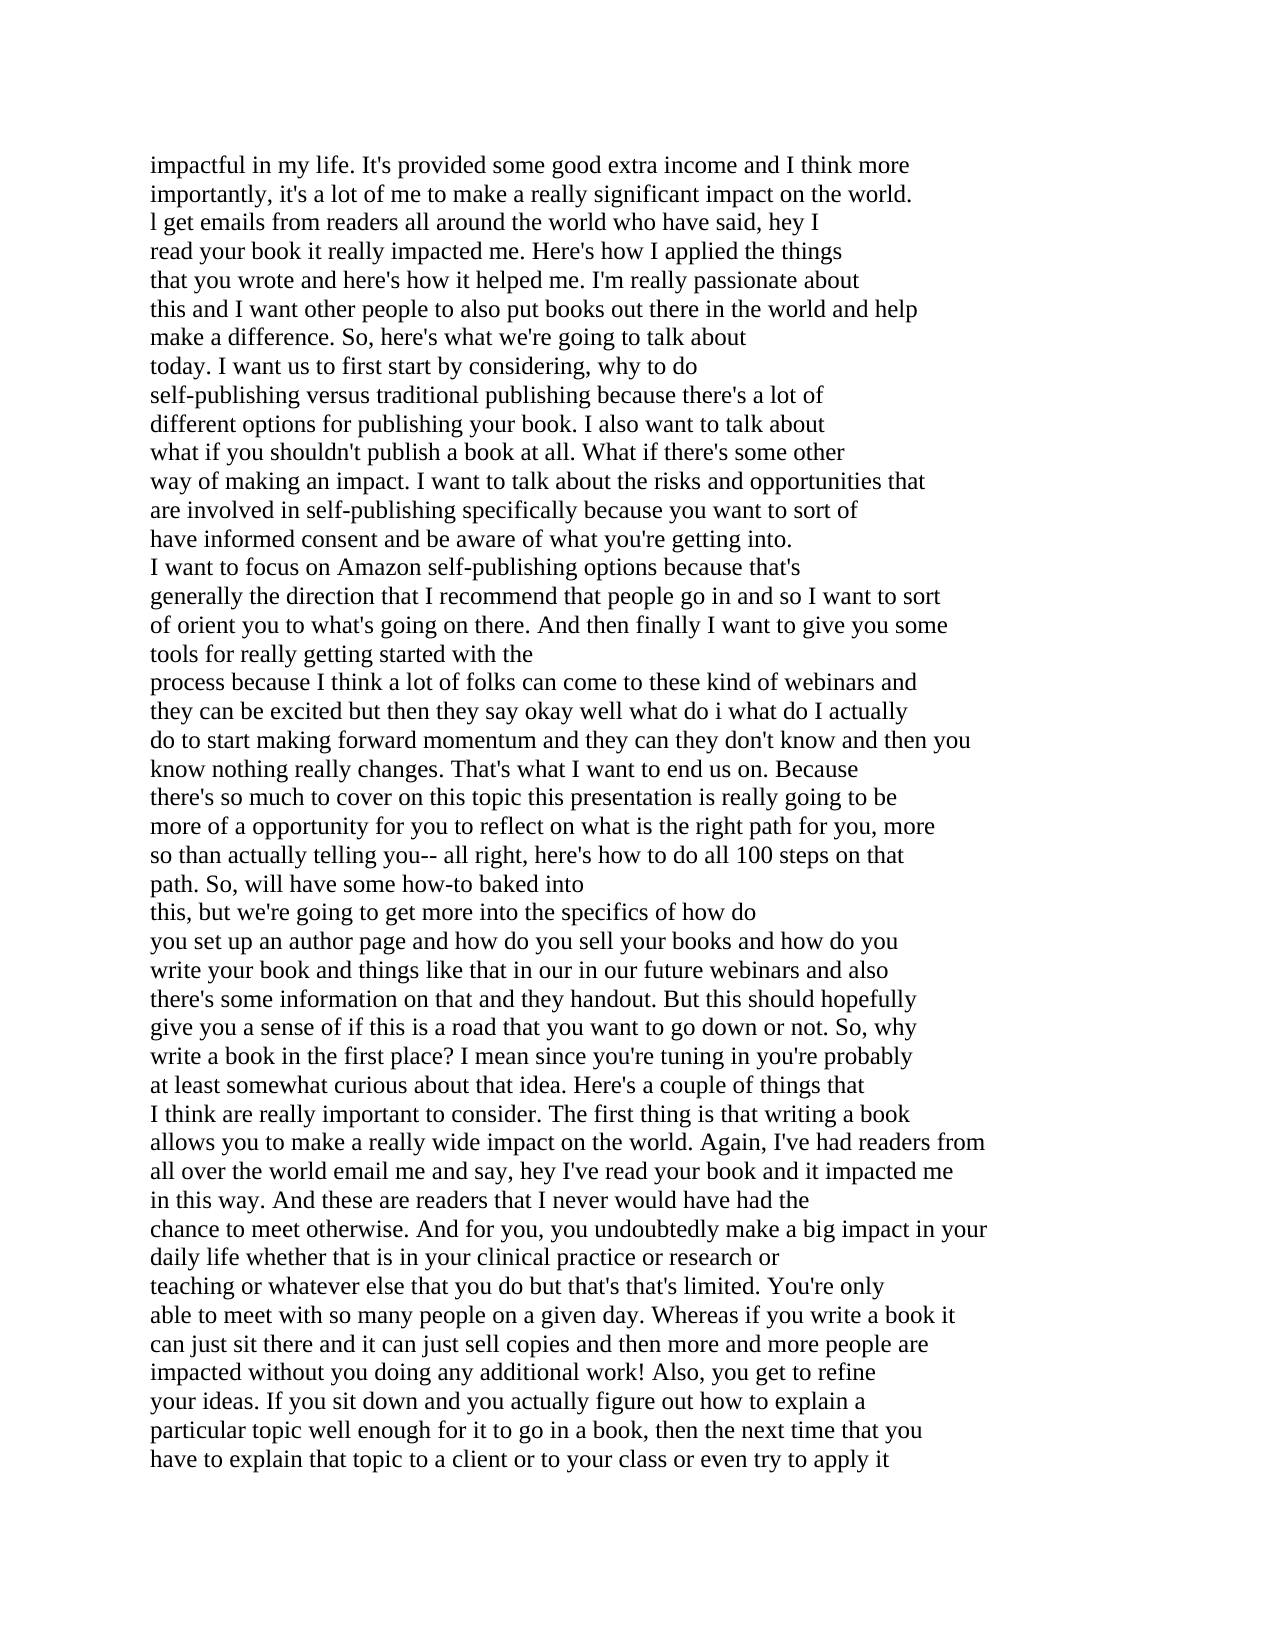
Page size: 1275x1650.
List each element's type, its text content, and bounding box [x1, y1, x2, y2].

text all over the world email me and say, hey I've read your book and it impacted me [150, 1156, 1125, 1185]
text path. So, will have some how-to baked into [150, 869, 1125, 897]
text generally the direction that I recommend that people go in and so I want to sort [150, 581, 1125, 610]
text your ideas. If you sit down and you actually figure out how to explain a [150, 1386, 1125, 1415]
text of orient you to what's going on there. And then finally I want to give you some [150, 610, 1125, 639]
text they can be excited but then they say okay well what do i what do I actually [150, 696, 1125, 725]
text self-publishing versus traditional publishing because there's a lot of [150, 380, 1125, 409]
text tools for really getting started with the [150, 639, 1125, 667]
text allows you to make a really wide impact on the world. Again, I've had readers from [150, 1127, 1125, 1156]
text do to start making forward momentum and they can they don't know and then you [150, 725, 1125, 754]
text impacted without you doing any additional work! Also, you get to refine [150, 1357, 1125, 1386]
text l get emails from readers all around the world who have said, hey I [150, 207, 1125, 236]
text I want to focus on Amazon self-publishing options because that's [150, 552, 1125, 581]
text process because I think a lot of folks can come to these kind of webinars and [150, 667, 1125, 696]
text have to explain that topic to a client or to your class or even try to apply it [150, 1444, 1125, 1472]
text teaching or whatever else that you do but that's that's limited. You're only [150, 1271, 1125, 1300]
text have informed consent and be aware of what you're getting into. [150, 524, 1125, 552]
text in this way. And these are readers that I never would have had the [150, 1185, 1125, 1214]
text this and I want other people to also put books out there in the world and help [150, 294, 1125, 322]
text impactful in my life. It's provided some good extra income and I think more [150, 150, 1125, 179]
text there's so much to cover on this topic this presentation is really going to be [150, 782, 1125, 811]
text so than actually telling you-- all right, here's how to do all 100 steps on that [150, 840, 1125, 869]
text make a difference. So, here's what we're going to talk about [150, 322, 1125, 351]
text give you a sense of if this is a road that you want to go down or not. So, why [150, 1012, 1125, 1041]
text you set up an author page and how do you sell your books and how do you [150, 926, 1125, 955]
text write your book and things like that in our in our future webinars and also [150, 955, 1125, 984]
text know nothing really changes. That's what I want to end us on. Because [150, 754, 1125, 782]
text that you wrote and here's how it helped me. I'm really passionate about [150, 265, 1125, 294]
text importantly, it's a lot of me to make a really significant impact on the world. [150, 179, 1125, 207]
text chance to meet otherwise. And for you, you undoubtedly make a big impact in your [150, 1214, 1125, 1242]
text there's some information on that and they handout. But this should hopefully [150, 984, 1125, 1012]
text this, but we're going to get more into the specifics of how do [150, 897, 1125, 926]
text what if you shouldn't publish a book at all. What if there's some other [150, 437, 1125, 466]
text daily life whether that is in your clinical practice or research or [150, 1242, 1125, 1271]
text way of making an impact. I want to talk about the risks and opportunities that [150, 466, 1125, 495]
text different options for publishing your book. I also want to talk about [150, 409, 1125, 437]
text read your book it really impacted me. Here's how I applied the things [150, 236, 1125, 265]
text today. I want us to first start by considering, why to do [150, 351, 1125, 380]
text write a book in the first place? I mean since you're tuning in you're probably [150, 1041, 1125, 1070]
text particular topic well enough for it to go in a book, then the next time that you [150, 1415, 1125, 1444]
text able to meet with so many people on a given day. Whereas if you write a book it [150, 1300, 1125, 1329]
text I think are really important to consider. The first thing is that writing a book [150, 1099, 1125, 1127]
text more of a opportunity for you to reflect on what is the right path for you, more [150, 811, 1125, 840]
text at least somewhat curious about that idea. Here's a couple of things that [150, 1070, 1125, 1099]
text can just sit there and it can just sell copies and then more and more people are [150, 1329, 1125, 1357]
text are involved in self-publishing specifically because you want to sort of [150, 495, 1125, 524]
